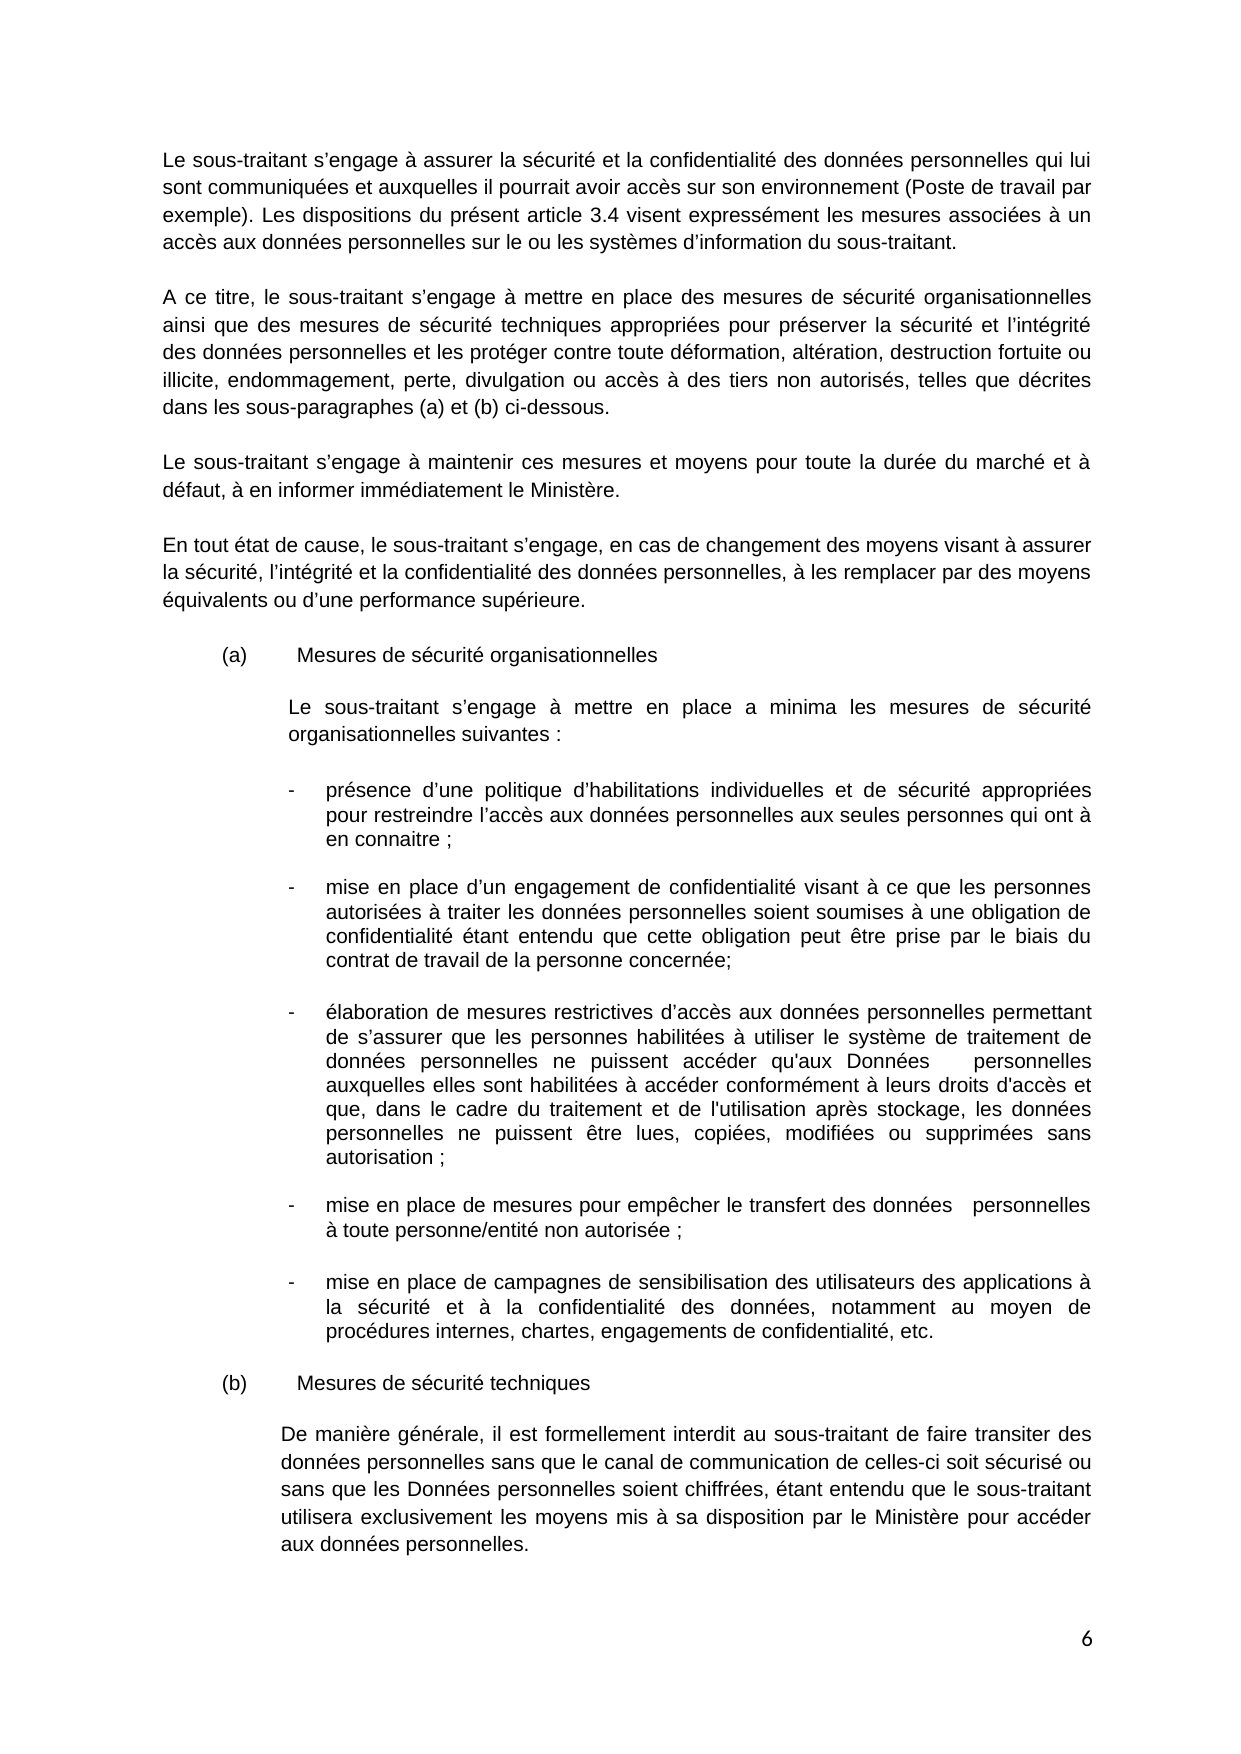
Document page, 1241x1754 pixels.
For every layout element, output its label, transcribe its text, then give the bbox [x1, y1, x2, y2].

list élaboration de mesures restrictives d’accès aux données personnelles permettant de s’assurer que les personnes habilitées à utiliser le système de traitement de données personnelles ne puissent accéder qu'aux Données personnelles auxquelles elles sont habilitées à accéder conformément à leurs droits d'accès et que, dans le cadre du traitement et de l'utilisation après stockage, les données personnelles ne puissent être lues, copiées, modifiées ou supprimées sans autorisation ; [288, 999, 1093, 1168]
text Le sous-traitant s’engage à maintenir ces mesures et moyens pour toute la durée du marché et à défaut, à en informer immédiatement le Ministère. [162, 450, 1093, 502]
text Mesures de sécurité techniques [222, 1368, 1093, 1395]
list présence d’une politique d’habilitations individuelles et de sécurité appropriées pour restreindre l’accès aux données personnelles aux seules personnes qui ont à en connaitre ; [288, 777, 1093, 851]
text A ce titre, le sous-traitant s’engage à mettre en place des mesures de sécurité organisationnelles ainsi que des mesures de sécurité techniques appropriées pour préserver la sécurité et l’intégrité des données personnelles et les protéger contre toute déformation, altération, destruction fortuite ou illicite, endommagement, perte, divulgation ou accès à des tiers non autorisés, telles que décrites dans les sous-paragraphes (a) et (b) ci-dessous. [162, 285, 1093, 419]
text De manière générale, il est formellement interdit au sous-traitant de faire transiter des données personnelles sans que le canal de communication de celles-ci soit sécurisé ou sans que les Données personnelles soient chiffrées, étant entendu que le sous-traitant utilisera exclusivement les moyens mis à sa disposition par le Ministère pour accéder aux données personnelles. [281, 1422, 1093, 1556]
list mise en place d’un engagement de confidentialité visant à ce que les personnes autorisées à traiter les données personnelles soient soumises à une obligation de confidentialité étant entendu que cette obligation peut être prise par le biais du contrat de travail de la personne concernée; [288, 874, 1093, 972]
text Le sous-traitant s’engage à assurer la sécurité et la confidentialité des données personnelles qui lui sont communiquées et auxquelles il pourrait avoir accès sur son environnement (Poste de travail par exemple). Les dispositions du présent article 3.4 visent expressément les mesures associées à un accès aux données personnelles sur le ou les systèmes d’information du sous-traitant. [162, 148, 1093, 254]
text En tout état de cause, le sous-traitant s’engage, en cas de changement des moyens visant à assurer la sécurité, l’intégrité et la confidentialité des données personnelles, à les remplacer par des moyens équivalents ou d’une performance supérieure. [162, 533, 1093, 612]
list Mesures de sécurité organisationnelles [222, 640, 1093, 667]
text Le sous-traitant s’engage à mettre en place a minima les mesures de sécurité organisationnelles suivantes : [288, 695, 1093, 746]
list mise en place de mesures pour empêcher le transfert des données personnelles à toute personne/entité non autorisée ; [288, 1192, 1093, 1242]
list mise en place de campagnes de sensibilisation des utilisateurs des applications à la sécurité et à la confidentialité des données, notamment au moyen de procédures internes, chartes, engagements de confidentialité, etc. [288, 1269, 1093, 1343]
